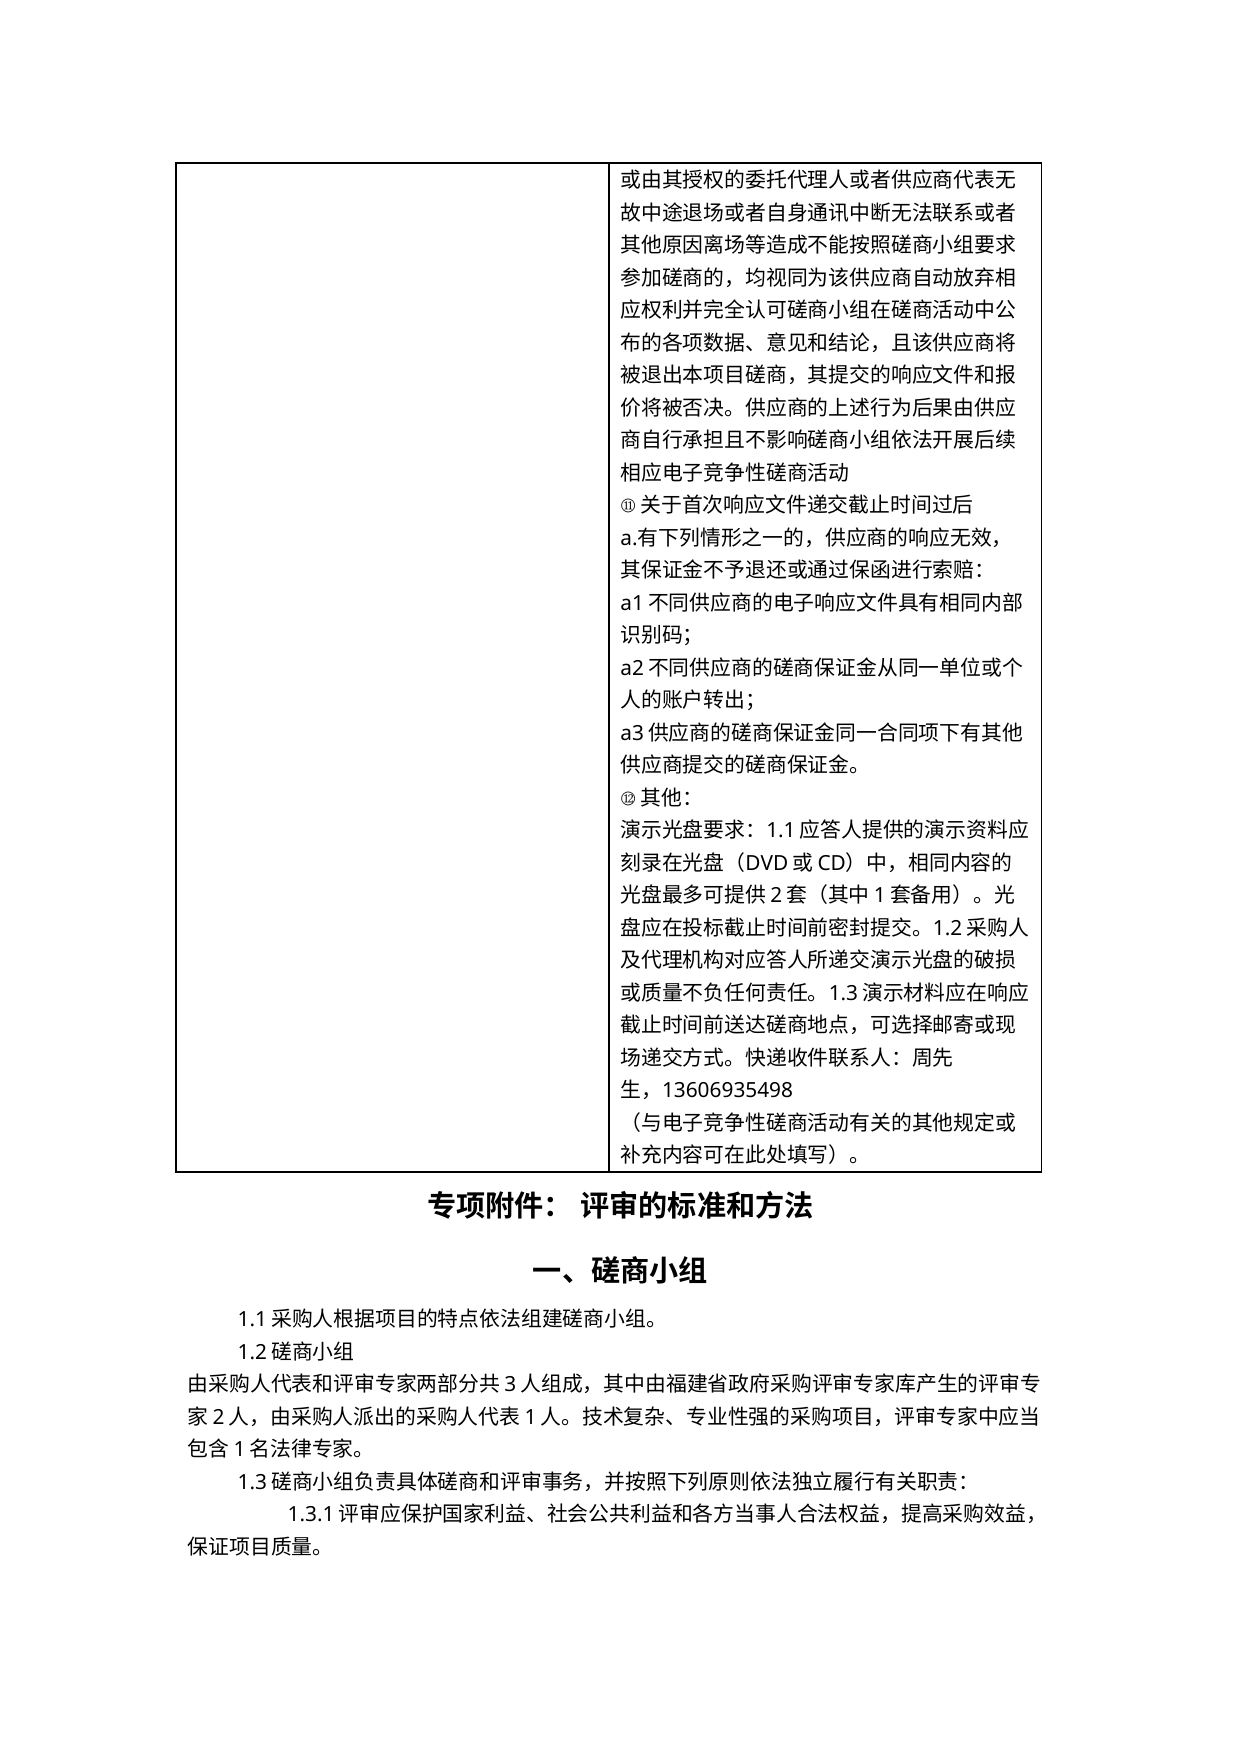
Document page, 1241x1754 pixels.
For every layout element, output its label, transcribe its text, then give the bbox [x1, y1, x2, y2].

text 由采购人代表和评审专家两部分共3人组成，其中由福建省政府采购评审专家库产生的评审专家2人，由采购人派出的采购人代表1人。技术复杂、专业性强的采购项目，评审专家中应当包含1名法律专家。 [187, 1368, 1053, 1465]
text 1.2磋商小组 [187, 1335, 1053, 1368]
text 一、磋商小组 [187, 1238, 1053, 1303]
table_cell 1 [177, 164, 608, 1171]
text 1.1采购人根据项目的特点依法组建磋商小组。 [187, 1303, 1053, 1335]
text 专项附件： 评审的标准和方法 [187, 1173, 1053, 1238]
text 1.3.1评审应保护国家利益、社会公共利益和各方当事人合法权益，提高采购效益，保证项目质量。 [187, 1498, 1053, 1563]
text 1.3磋商小组负责具体磋商和评审事务，并按照下列原则依法独立履行有关职责： [187, 1465, 1053, 1498]
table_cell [610, 164, 1041, 1171]
